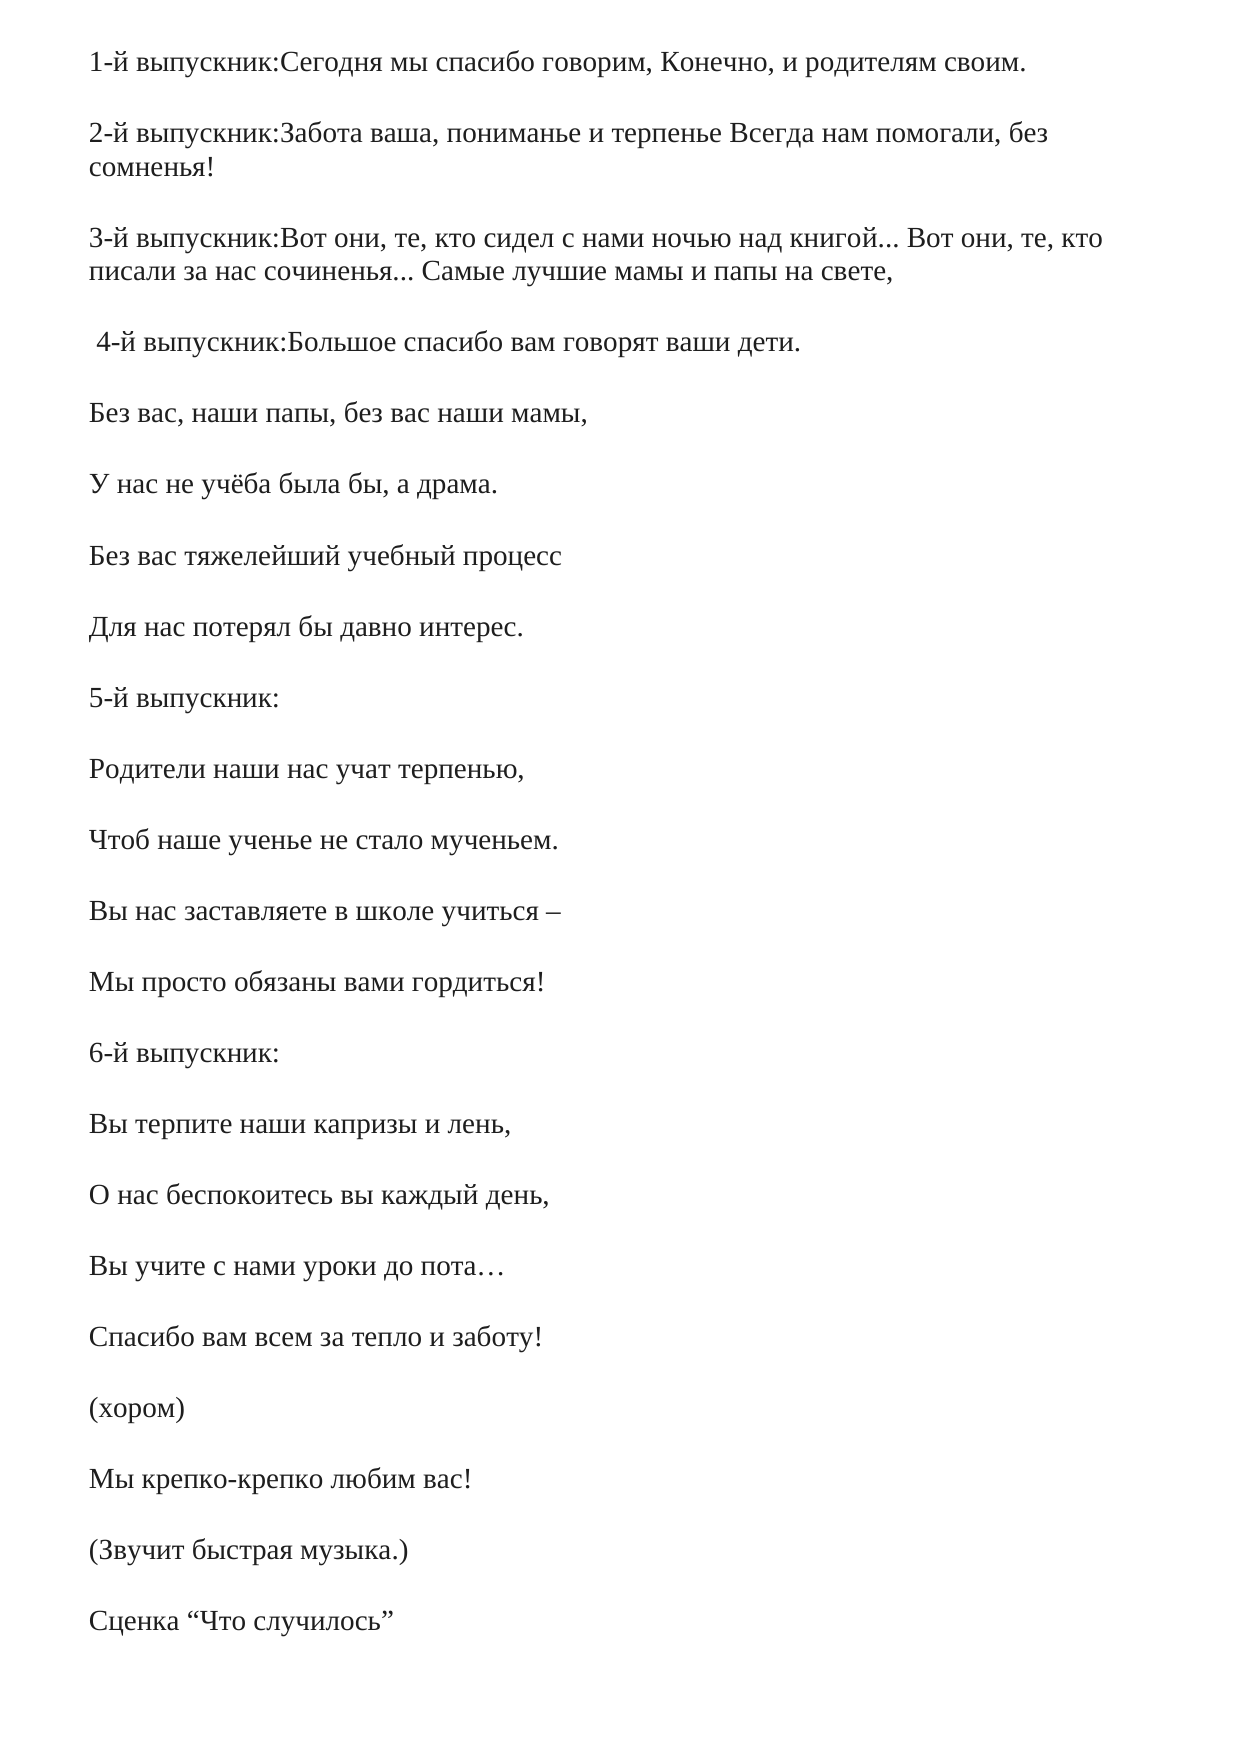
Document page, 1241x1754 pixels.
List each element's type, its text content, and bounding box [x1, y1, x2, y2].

text У нас не учёба была бы, а драма. [89, 467, 1137, 500]
text Мы просто обязаны вами гордиться! [89, 964, 1137, 997]
text 2-й выпускник:Забота ваша, пониманье и терпенье Всегда нам помогали, без сомненья! [89, 115, 1137, 182]
text (хором) [89, 1390, 1137, 1424]
text (Звучит быстрая музыка.) [89, 1532, 1137, 1566]
text Вы учите с нами уроки до пота… [89, 1248, 1137, 1282]
text Сценка “Что случилось” [89, 1603, 1137, 1637]
text 1-й выпускник:Сегодня мы спасибо говорим, Конечно, и родителям своим. [89, 44, 1137, 78]
text Чтоб наше ученье не стало мученьем. [89, 822, 1137, 855]
text 5-й выпускник: [89, 680, 1137, 713]
text Родители наши нас учат терпенью, [89, 751, 1137, 784]
text Вы нас заставляете в школе учиться – [89, 893, 1137, 926]
text Мы крепко-крепко любим вас! [89, 1461, 1137, 1495]
text Без вас, наши папы, без вас наши мамы, [89, 396, 1137, 429]
text 6-й выпускник: [89, 1035, 1137, 1068]
text Спасибо вам всем за тепло и заботу! [89, 1319, 1137, 1353]
text Без вас тяжелейший учебный процесс [89, 538, 1137, 571]
text 3-й выпускник:Вот они, те, кто сидел с нами ночью над книгой... Вот они, те, кто писали за нас сочиненья... Самые лучшие мамы и папы на свете, [89, 220, 1137, 287]
text Вы терпите наши капризы и лень, [89, 1106, 1137, 1139]
text 4-й выпускник:Большое спасибо вам говорят ваши дети. [89, 324, 1137, 358]
text Для нас потерял бы давно интерес. [89, 609, 1137, 642]
text О нас беспокоитесь вы каждый день, [89, 1177, 1137, 1211]
